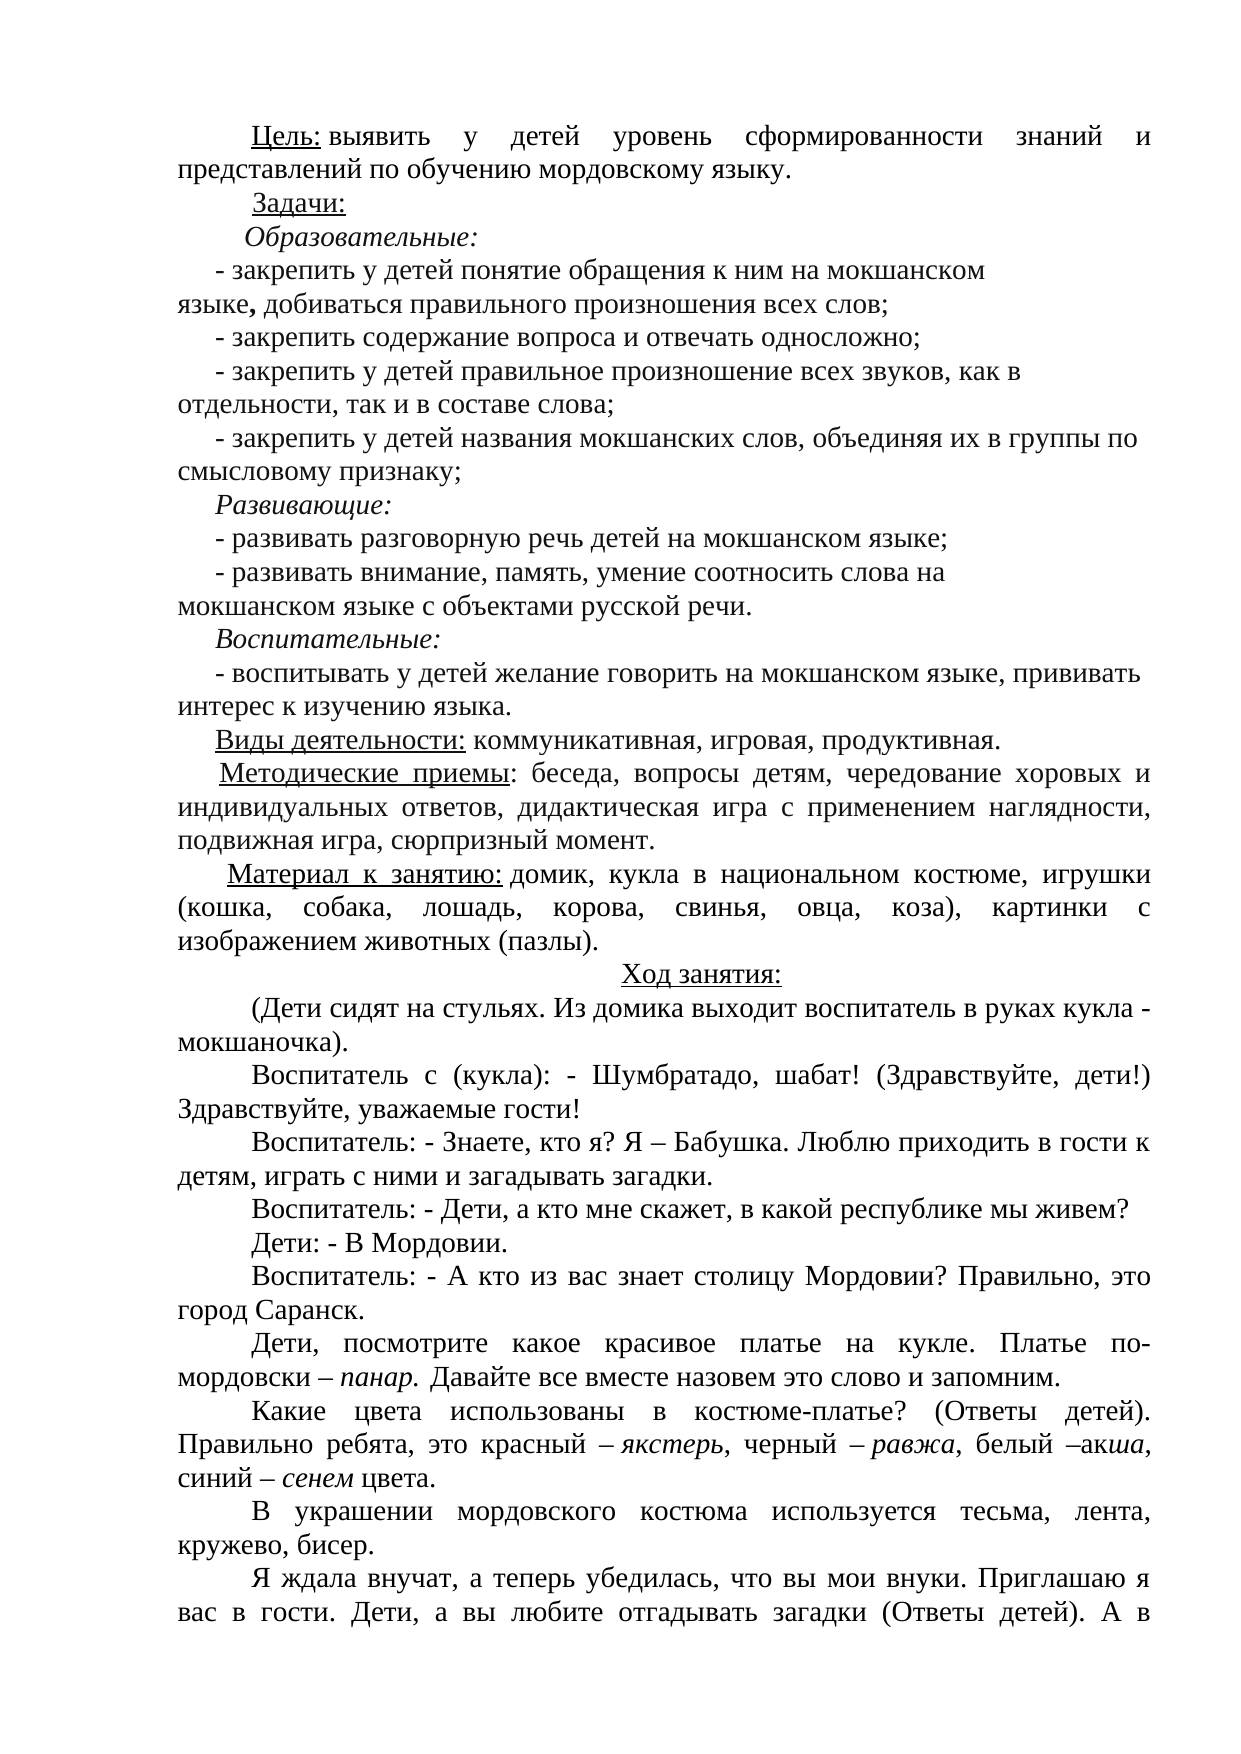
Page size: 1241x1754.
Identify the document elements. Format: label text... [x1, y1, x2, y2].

text В украшении мордовского костюма используется тесьма, лента, кружево, бисер. [177, 1493, 1152, 1560]
text Методические приемы: беседа, вопросы детям, чередование хоровых и индивидуальных ответов, дидактическая игра с применением наглядности, подвижная игра, сюрпризный момент. [177, 822, 1152, 856]
text Задачи: [177, 185, 1152, 219]
text Воспитатель: - Дети, а кто мне скажет, в какой республике мы живем? [177, 1191, 1152, 1225]
text - закрепить содержание вопроса и отвечать односложно; [177, 319, 1152, 353]
text - развивать внимание, память, умение соотносить слова на мокшанском языке с объектами русской речи. [177, 554, 1152, 621]
text - закрепить у детей названия мокшанских слов, объединяя их в группы по смысловому признаку; [177, 420, 1152, 487]
text Воспитатель с (кукла): - Шумбратадо, шабат! (Здравствуйте, дети!) Здравствуйте, уважаемые гости! [177, 1057, 1152, 1124]
text Образовательные: [177, 219, 1152, 252]
text Материал к занятию: домик, кукла в национальном костюме, игрушки (кошка, собака, лошадь, корова, свинья, овца, коза), картинки с изображением животных (пазлы). [177, 856, 1152, 957]
text Дети, посмотрите какое красивое платье на кукле. Платье по-мордовски – панар. Давайте все вместе назовем это слово и запомним. [177, 1326, 1152, 1393]
text Дети: - В Мордовии. [177, 1225, 1152, 1258]
text Цель: выявить у детей уровень сформированности знаний и представлений по обучению мордовскому языку. [177, 118, 1152, 185]
text Ход занятия: [177, 957, 1152, 990]
text - закрепить у детей правильное произношение всех звуков, как в отдельности, так и в составе слова; [177, 353, 1152, 420]
text Воспитательные: [177, 621, 1152, 655]
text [177, 1560, 1152, 1627]
text Развивающие: [177, 487, 1152, 521]
text - развивать разговорную речь детей на мокшанском языке; [177, 521, 1152, 554]
text Виды деятельности: коммуникативная, игровая, продуктивная. [177, 722, 1152, 755]
text - закрепить у детей понятие обращения к ним на мокшанском языке, добиваться правильного произношения всех слов; [177, 252, 1152, 319]
text Воспитатель: - А кто из вас знает столицу Мордовии? Правильно, это город Саранск. [177, 1258, 1152, 1326]
text - воспитывать у детей желание говорить на мокшанском языке, прививать интерес к изучению языка. [177, 655, 1152, 722]
text Какие цвета использованы в костюме-платье? (Ответы детей). Правильно ребята, это красный – якстерь, черный – равжа, белый –акша, синий – сенем цвета. [177, 1393, 1152, 1493]
text Воспитатель: - Знаете, кто я? Я – Бабушка. Люблю приходить в гости к детям, играть с ними и загадывать загадки. [177, 1124, 1152, 1191]
text (Дети сидят на стульях. Из домика выходит воспитатель в руках кукла -мокшаночка). [177, 990, 1152, 1057]
